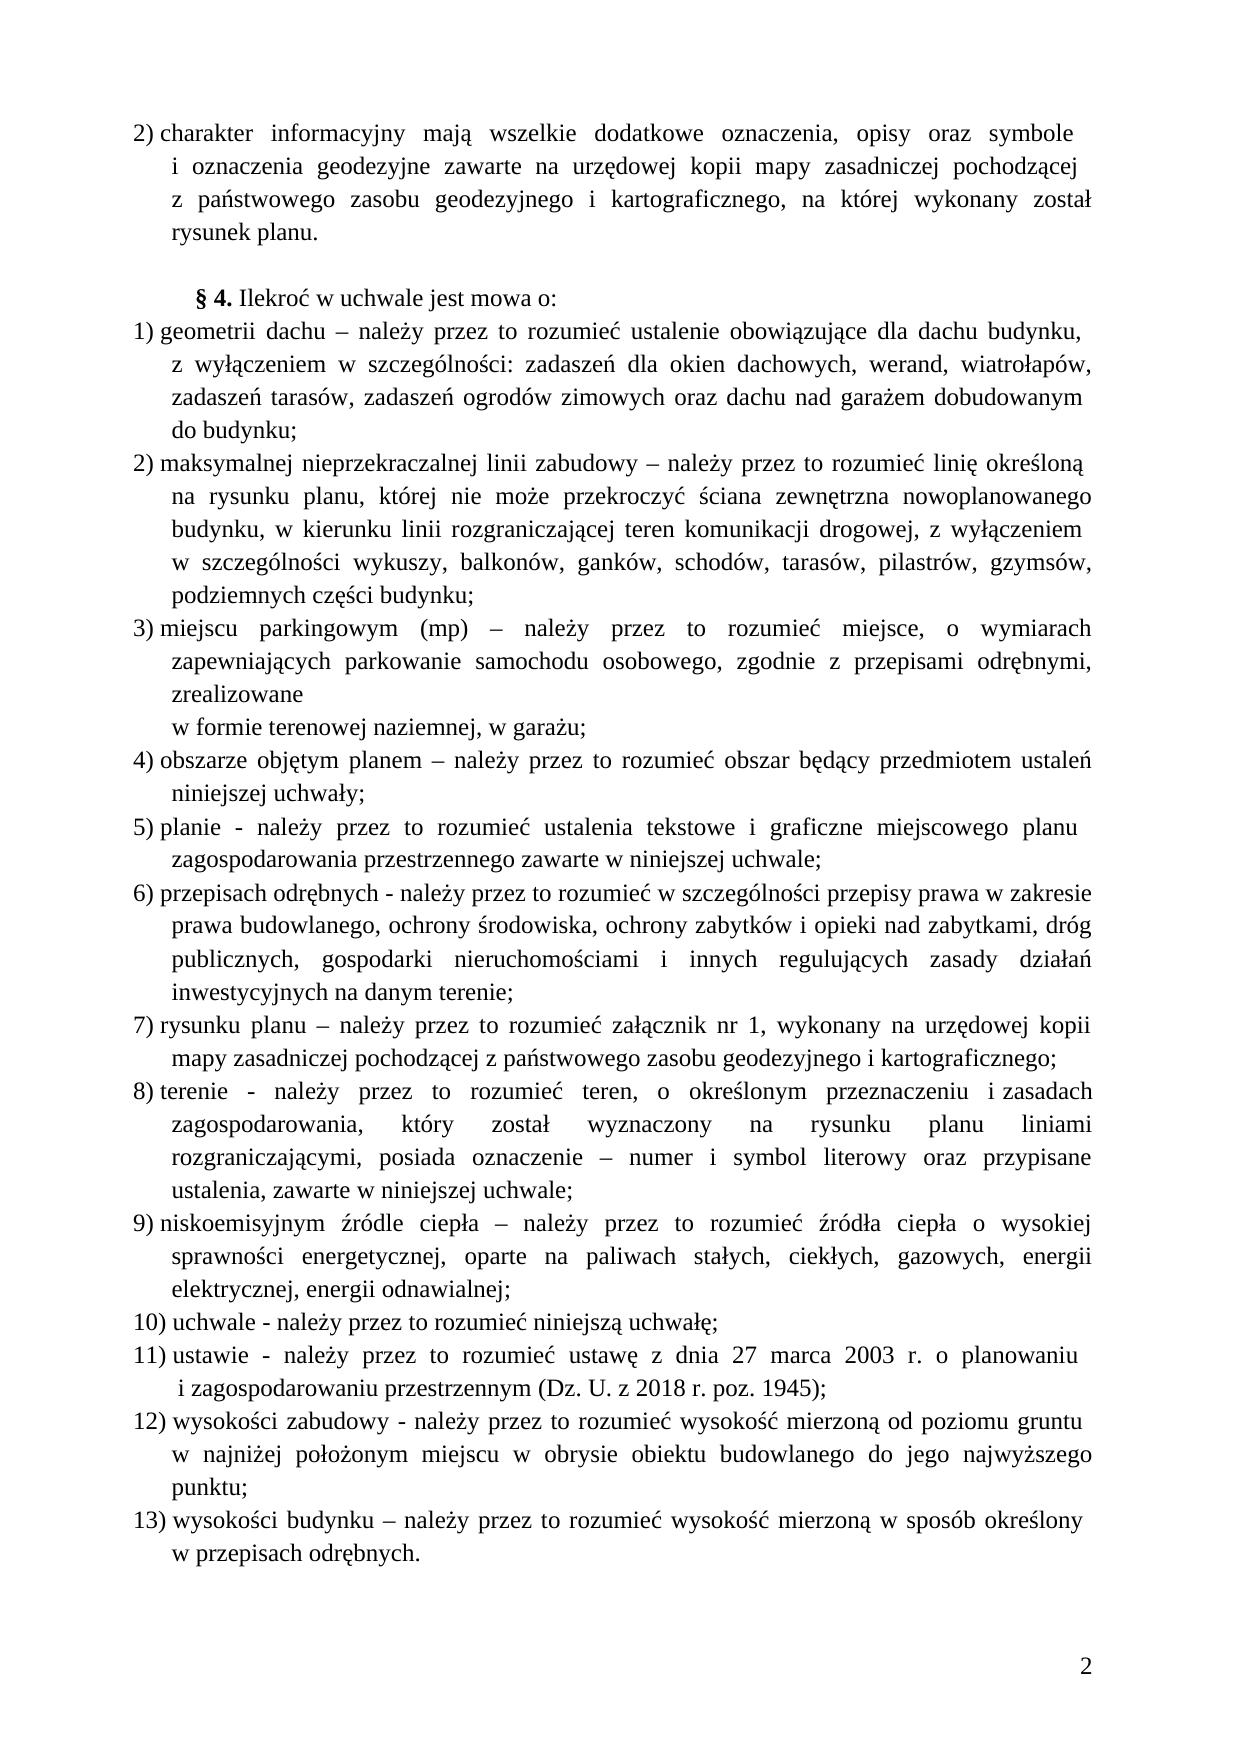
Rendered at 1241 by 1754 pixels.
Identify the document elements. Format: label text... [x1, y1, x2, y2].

text uchwale - należy przez to rozumieć niniejszą uchwałę; [133, 1307, 1092, 1336]
text planie - należy przez to rozumieć ustalenia tekstowe i graficzne miejscowego planu zagospodarowania przestrzennego zawarte w niniejszej uchwale; [133, 812, 1092, 873]
text charakter informacyjny mają wszelkie dodatkowe oznaczenia, opisy oraz symbole i oznaczenia geodezyjne zawarte na urzędowej kopii mapy zasadniczej pochodzącej z państwowego zasobu geodezyjnego i kartograficznego, na której wykonany został rysunek planu. [133, 118, 1092, 246]
text ustawie - należy przez to rozumieć ustawę z dnia 27 marca 2003 r. o planowaniu i zagospodarowaniu przestrzennym (Dz. U. z 2018 r. poz. 1945); [133, 1340, 1092, 1402]
text niskoemisyjnym źródle ciepła – należy przez to rozumieć źródła ciepła o wysokiej sprawności energetycznej, oparte na paliwach stałych, ciekłych, gazowych, energii elektrycznej, energii odnawialnej; [133, 1208, 1092, 1303]
text geometrii dachu – należy przez to rozumieć ustalenie obowiązujące dla dachu budynku, z wyłączeniem w szczególności: zadaszeń dla okien dachowych, werand, wiatrołapów, zadaszeń tarasów, zadaszeń ogrodów zimowych oraz dachu nad garażem dobudowanym do budynku; [133, 316, 1092, 444]
text miejscu parkingowym (mp) – należy przez to rozumieć miejsce, o wymiarach zapewniających parkowanie samochodu osobowego, zgodnie z przepisami odrębnymi, zrealizowane w formie terenowej naziemnej, w garażu; [133, 613, 1092, 741]
text wysokości zabudowy - należy przez to rozumieć wysokość mierzoną od poziomu gruntu w najniżej położonym miejscu w obrysie obiektu budowlanego do jego najwyższego punktu; [133, 1406, 1092, 1501]
text przepisach odrębnych - należy przez to rozumieć w szczególności przepisy prawa w zakresie prawa budowlanego, ochrony środowiska, ochrony zabytków i opieki nad zabytkami, dróg publicznych, gospodarki nieruchomościami i innych regulujących zasady działań inwestycyjnych na danym terenie; [133, 878, 1092, 1005]
text maksymalnej nieprzekraczalnej linii zabudowy – należy przez to rozumieć linię określoną na rysunku planu, której nie może przekroczyć ściana zewnętrzna nowoplanowanego budynku, w kierunku linii rozgraniczającej teren komunikacji drogowej, z wyłączeniem w szczególności wykuszy, balkonów, ganków, schodów, tarasów, pilastrów, gzymsów, podziemnych części budynku; [133, 448, 1092, 609]
text obszarze objętym planem – należy przez to rozumieć obszar będący przedmiotem ustaleń niniejszej uchwały; [133, 746, 1092, 807]
text wysokości budynku – należy przez to rozumieć wysokość mierzoną w sposób określony w przepisach odrębnych. [133, 1505, 1092, 1567]
text rysunku planu – należy przez to rozumieć załącznik nr 1, wykonany na urzędowej kopii mapy zasadniczej pochodzącej z państwowego zasobu geodezyjnego i kartograficznego; [133, 1010, 1092, 1071]
text Ilekroć w uchwale jest mowa o: [148, 283, 1092, 312]
text terenie - należy przez to rozumieć teren, o określonym przeznaczeniu i zasadach zagospodarowania, który został wyznaczony na rysunku planu liniami rozgraniczającymi, posiada oznaczenie – numer i symbol literowy oraz przypisane ustalenia, zawarte w niniejszej uchwale; [133, 1076, 1092, 1203]
